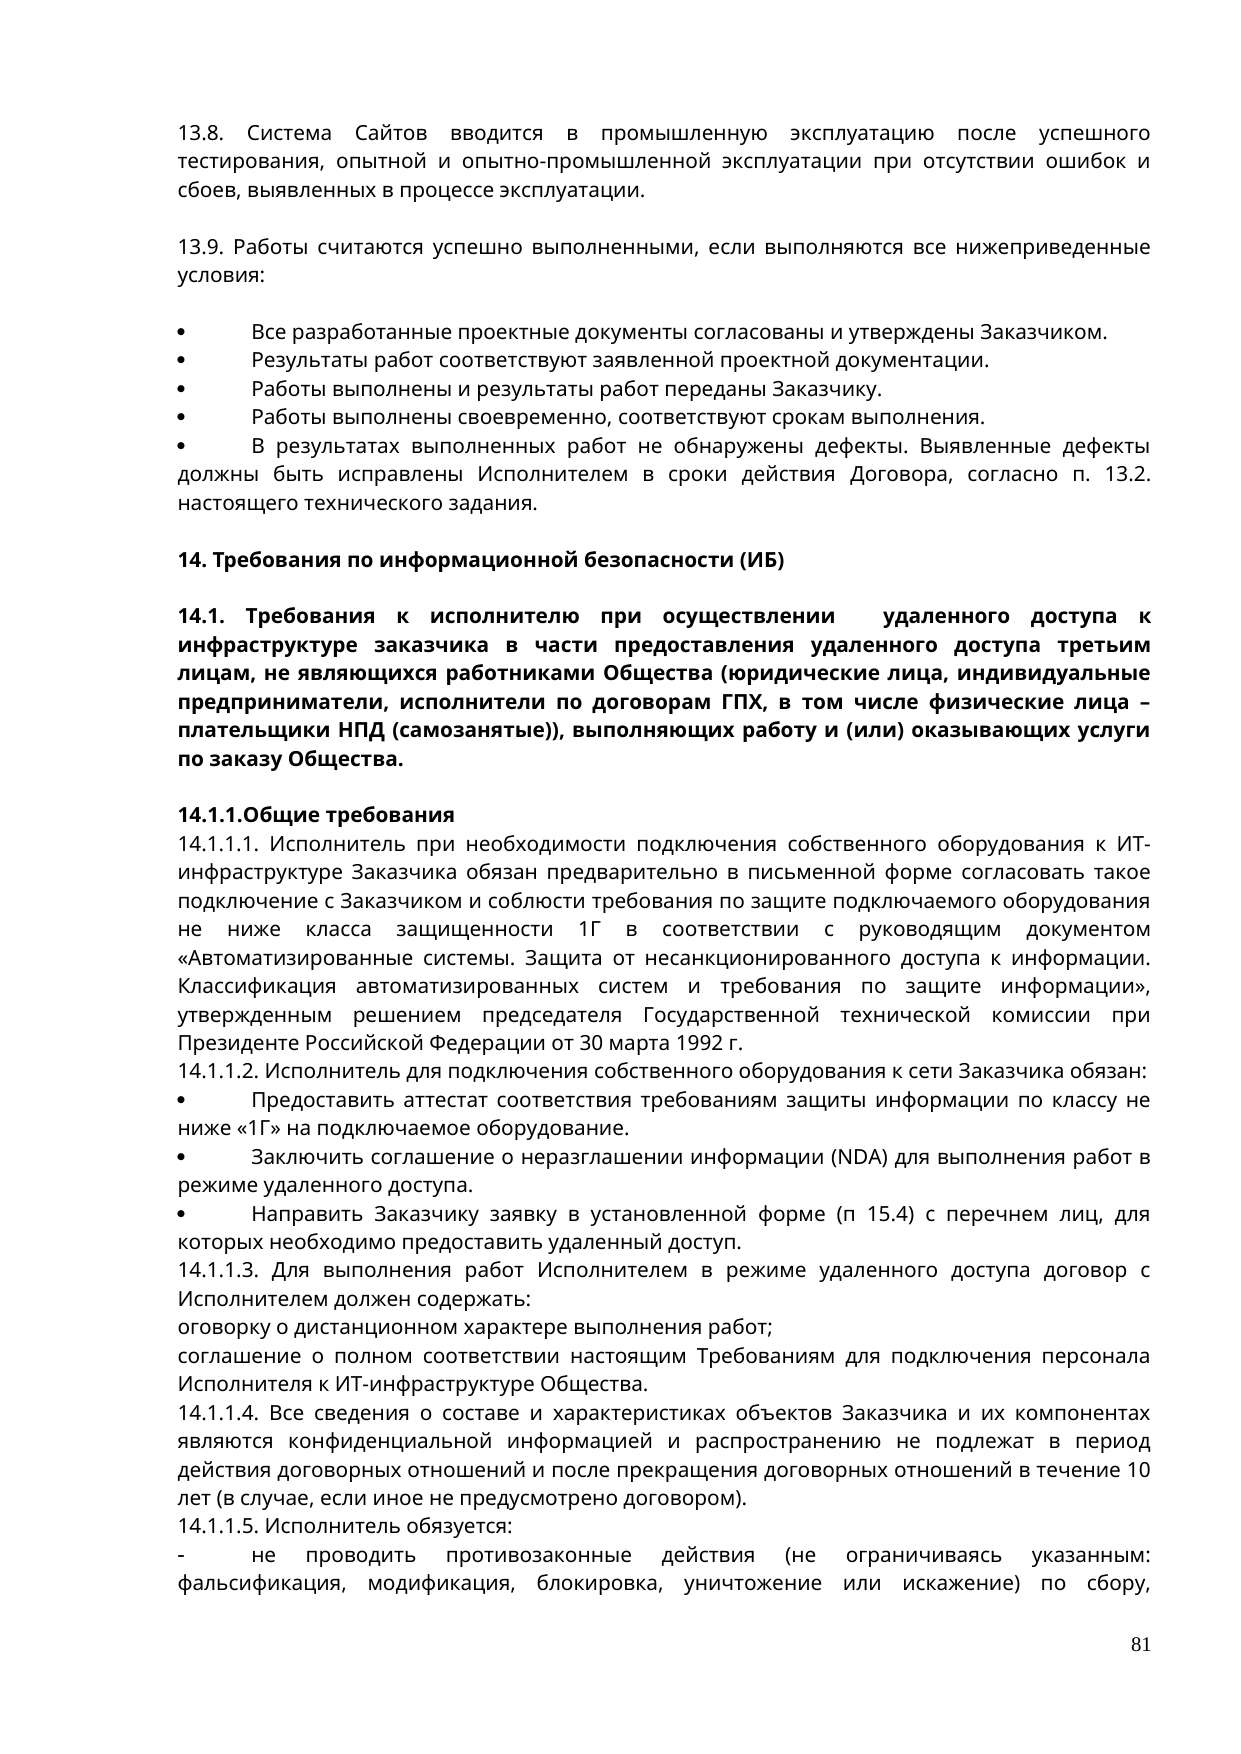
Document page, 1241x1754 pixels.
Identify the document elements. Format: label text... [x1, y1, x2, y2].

list Все разработанные проектные документы согласованы и утверждены Заказчиком. [177, 317, 1152, 346]
list Направить Заказчику заявку в установленной форме (п 15.4) с перечнем лиц, для которых необходимо предоставить удаленный доступ. [177, 1199, 1152, 1256]
list Предоставить аттестат соответствия требованиям защиты информации по классу не ниже «1Г» на подключаемое оборудование. [177, 1085, 1152, 1142]
text 14.1.1.3. Для выполнения работ Исполнителем в режиме удаленного доступа договор с Исполнителем должен содержать: [177, 1256, 1152, 1312]
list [177, 1540, 1152, 1597]
text 13.8. Система Сайтов вводится в промышленную эксплуатацию после успешного тестирования, опытной и опытно-промышленной эксплуатации при отсутствии ошибок и сбоев, выявленных в процессе эксплуатации. [177, 118, 1152, 203]
text 14.1.1.2. Исполнитель для подключения собственного оборудования к сети Заказчика обязан: [177, 1057, 1152, 1085]
text 14.1.1.5. Исполнитель обязуется: [177, 1512, 1152, 1540]
subtitle 14. Требования по информационной безопасности (ИБ) [177, 545, 1152, 573]
text оговорку о дистанционном характере выполнения работ; [177, 1312, 1152, 1341]
subtitle 14.1. Требования к исполнителю при осуществлении удаленного доступа к инфраструктуре заказчика в части предоставления удаленного доступа третьим лицам, не являющихся работниками Общества (юридические лица, индивидуальные предприниматели, исполнители по договорам ГПХ, в том числе физические лица – плательщики НПД (самозанятые)), выполняющих работу и (или) оказывающих услуги по заказу Общества. [177, 602, 1152, 772]
list Работы выполнены своевременно, соответствуют срокам выполнения. [177, 402, 1152, 431]
text соглашение о полном соответствии настоящим Требованиям для подключения персонала Исполнителя к ИТ-инфраструктуре Общества. [177, 1341, 1152, 1398]
text 13.9. Работы считаются успешно выполненными, если выполняются все нижеприведенные условия: [177, 232, 1152, 289]
list Результаты работ соответствуют заявленной проектной документации. [177, 346, 1152, 374]
text 14.1.1.1. Исполнитель при необходимости подключения собственного оборудования к ИТ-инфраструктуре Заказчика обязан предварительно в письменной форме согласовать такое подключение с Заказчиком и соблюсти требования по защите подключаемого оборудования не ниже класса защищенности 1Г в соответствии с руководящим документом «Автоматизированные системы. Защита от несанкционированного доступа к информации. Классификация автоматизированных систем и требования по защите информации», утвержденным решением председателя Государственной технической комиссии при Президенте Российской Федерации от 30 марта 1992 г. [177, 829, 1152, 1057]
text 14.1.1.Общие требования [177, 801, 1152, 829]
list Работы выполнены и результаты работ переданы Заказчику. [177, 374, 1152, 402]
list В результатах выполненных работ не обнаружены дефекты. Выявленные дефекты должны быть исправлены Исполнителем в сроки действия Договора, согласно п. 13.2. настоящего технического задания. [177, 431, 1152, 516]
text 14.1.1.4. Все сведения о составе и характеристиках объектов Заказчика и их компонентах являются конфиденциальной информацией и распространению не подлежат в период действия договорных отношений и после прекращения договорных отношений в течение 10 лет (в случае, если иное не предусмотрено договором). [177, 1398, 1152, 1512]
list Заключить соглашение о неразглашении информации (NDA) для выполнения работ в режиме удаленного доступа. [177, 1142, 1152, 1199]
